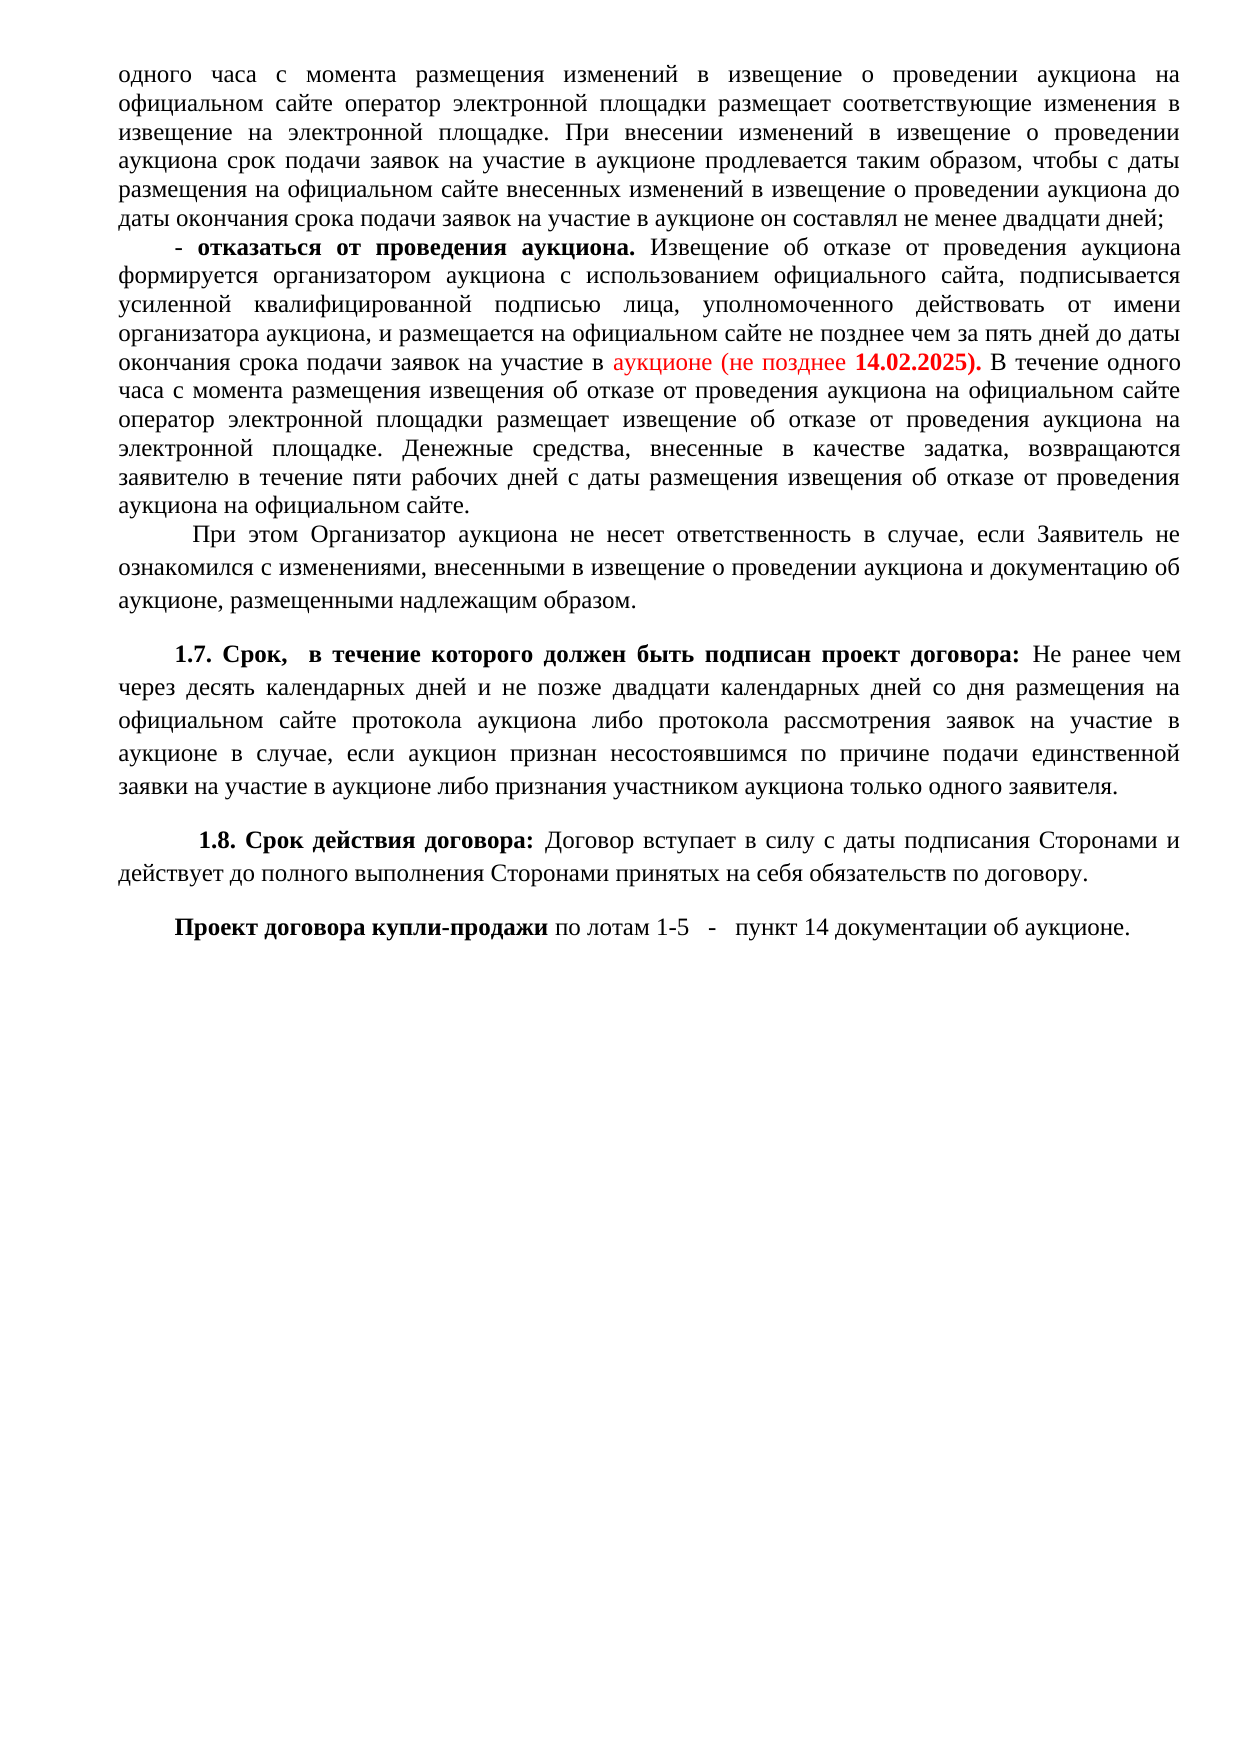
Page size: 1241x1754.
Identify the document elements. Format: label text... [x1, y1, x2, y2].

text Проект договора купли-продажи по лотам 1-5 - пункт 14 документации об аукционе. [118, 912, 1181, 941]
text 1.7. Срок, в течение которого должен быть подписан проект договора: Не ранее чем через десять календарных дней и не позже двадцати календарных дней со дня размещения на официальном сайте протокола аукциона либо протокола рассмотрения заявок на участие в аукционе в случае, если аукцион признан несостоявшимся по причине подачи единственной заявки на участие в аукционе либо признания участником аукциона только одного заявителя. [118, 639, 1181, 800]
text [118, 59, 1181, 232]
text 1.8. Срок действия договора: Договор вступает в силу с даты подписания Сторонами и действует до полного выполнения Сторонами принятых на себя обязательств по договору. [118, 825, 1181, 887]
text - отказаться от проведения аукциона. Извещение об отказе от проведения аукциона формируется организатором аукциона с использованием официального сайта, подписывается усиленной квалифицированной подписью лица, уполномоченного действовать от имени организатора аукциона, и размещается на официальном сайте не позднее чем за пять дней до даты окончания срока подачи заявок на участие в аукционе (не позднее 14.02.2025). В течение одного часа с момента размещения извещения об отказе от проведения аукциона на официальном сайте оператор электронной площадки размещает извещение об отказе от проведения аукциона на электронной площадке. Денежные средства, внесенные в качестве задатка, возвращаются заявителю в течение пяти рабочих дней с даты размещения извещения об отказе от проведения аукциона на официальном сайте. [118, 232, 1181, 519]
text При этом Организатор аукциона не несет ответственность в случае, если Заявитель не ознакомился с изменениями, внесенными в извещение о проведении аукциона и документацию об аукционе, размещенными надлежащим образом. [118, 519, 1181, 614]
